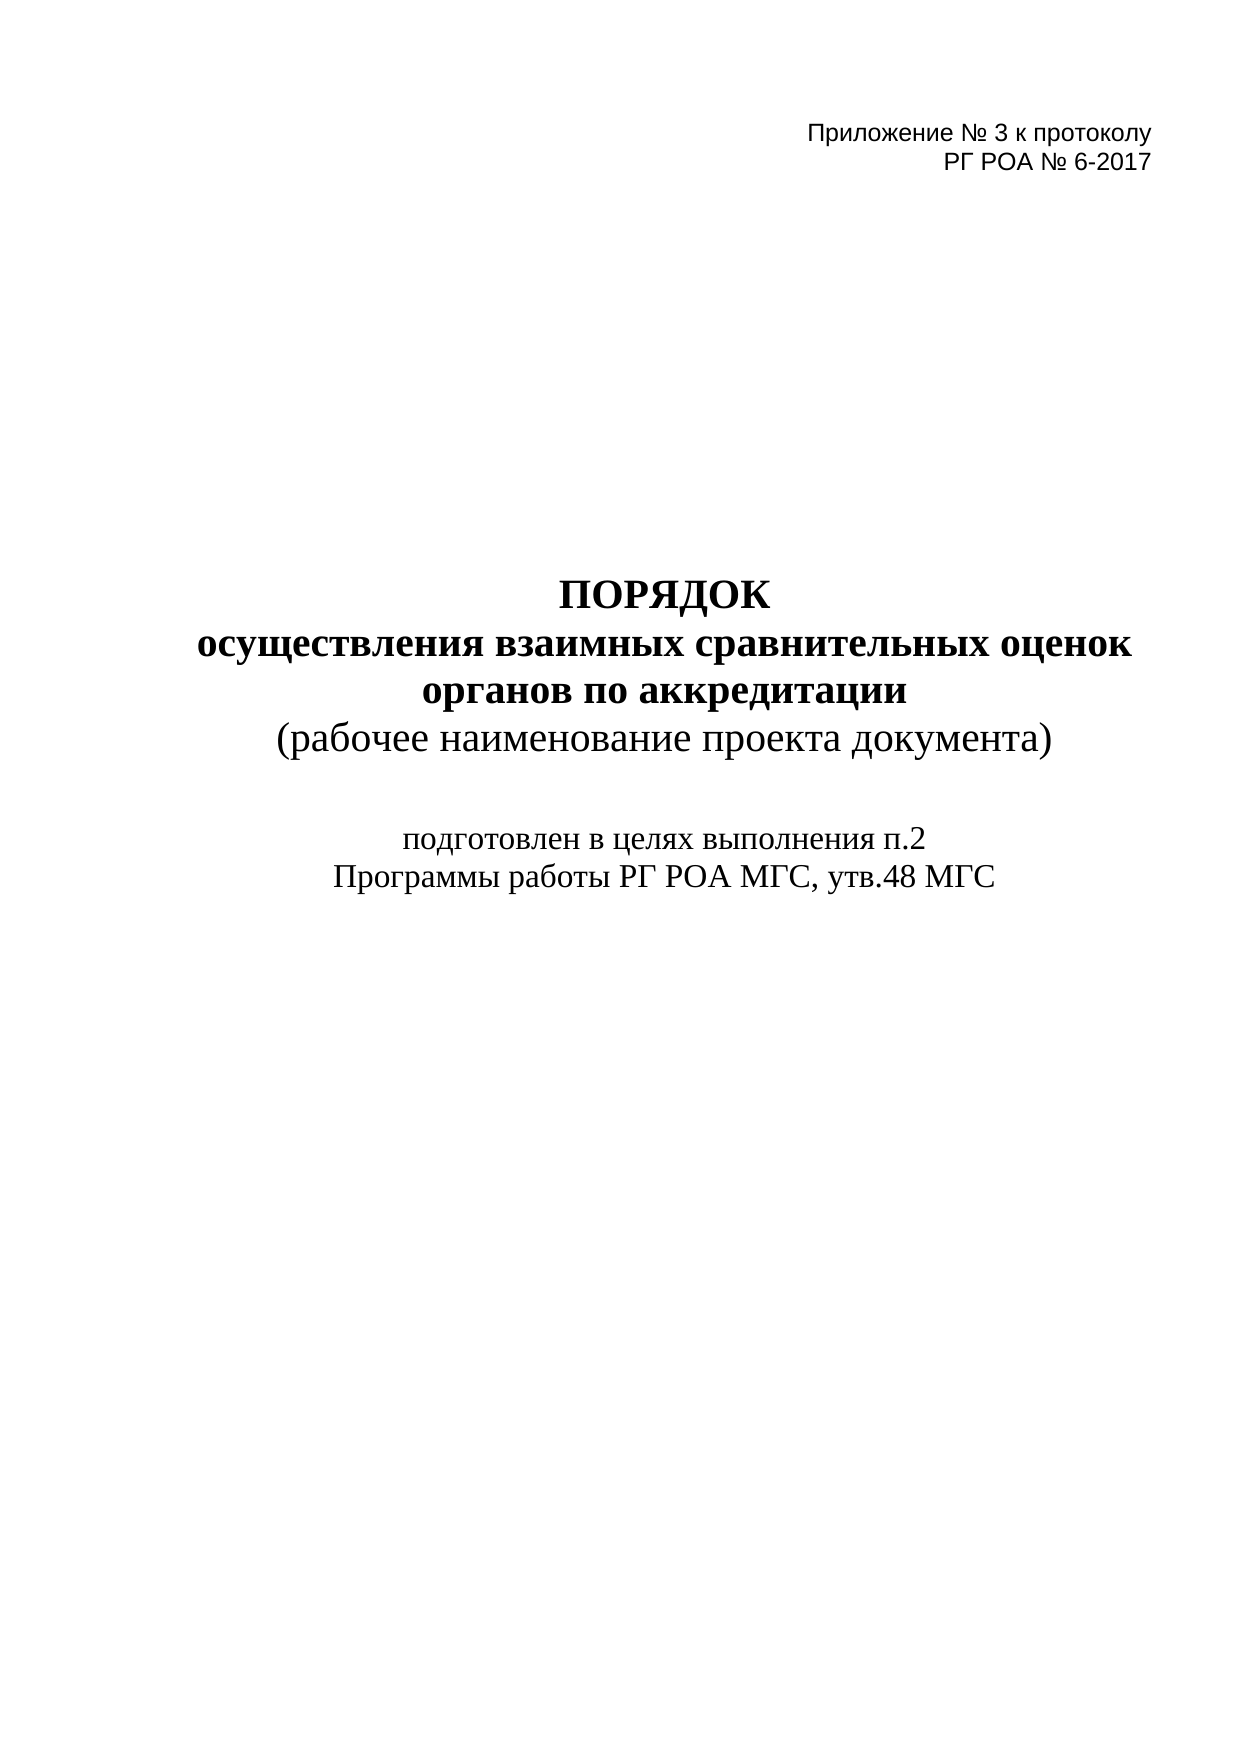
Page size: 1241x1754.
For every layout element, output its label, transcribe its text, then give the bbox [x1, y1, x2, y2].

text осуществления взаимных сравнительных оценок органов по аккредитации [177, 617, 1152, 713]
text Программы работы РГ РОА МГС, утв.48 МГС [177, 857, 1152, 895]
text Приложение № 3 к протоколу [177, 118, 1152, 147]
text (рабочее наименование проекта документа) [177, 713, 1152, 761]
text РГ РОА № 6-2017 [177, 147, 1152, 176]
text ПОРЯДОК [177, 569, 1152, 617]
text подготовлен в целях выполнения п.2 [177, 818, 1152, 857]
